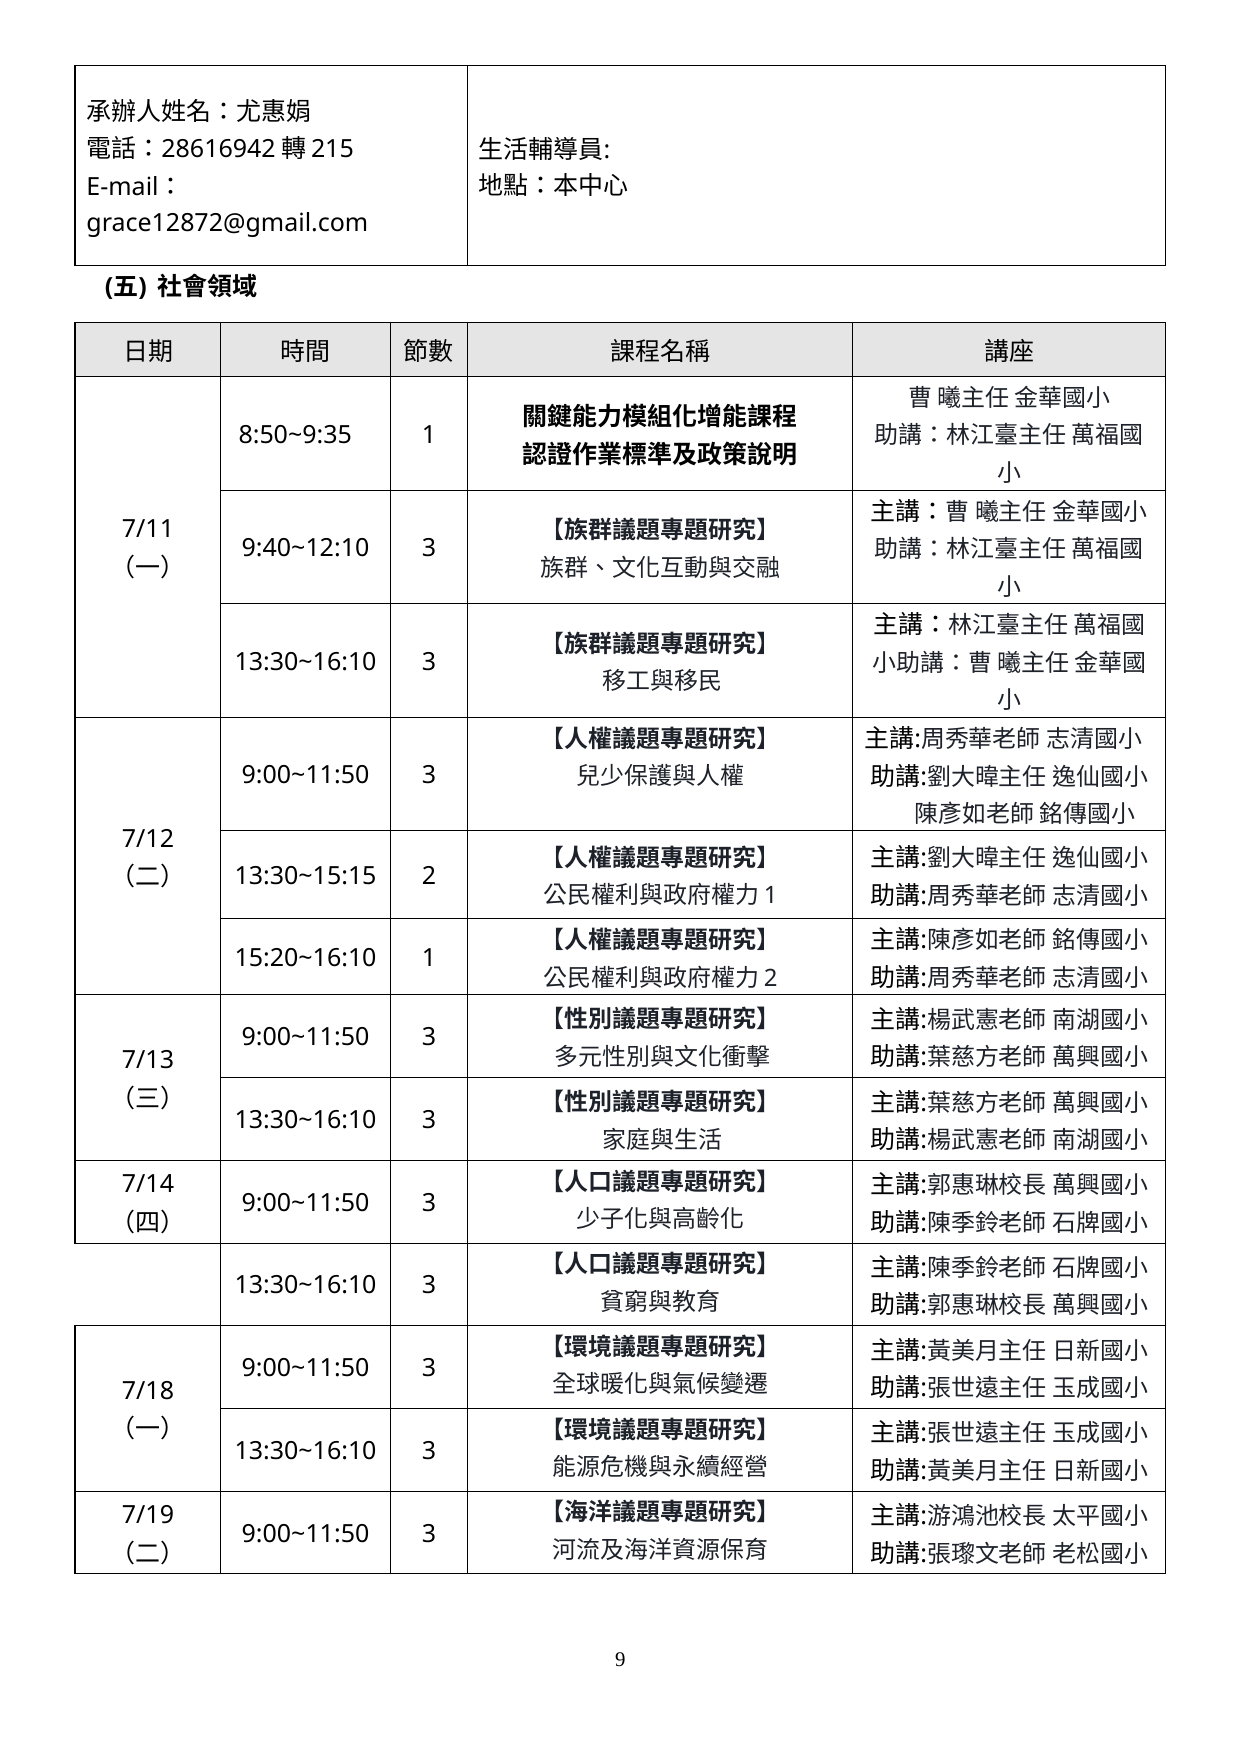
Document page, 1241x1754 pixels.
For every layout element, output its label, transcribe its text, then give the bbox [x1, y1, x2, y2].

table_cell 關鍵能力模組化增能課程 認證作業標準及政策說明 [468, 377, 852, 490]
table_cell 主講:楊武憲老師 南湖國小 助講:葉慈方老師 萬興國小 [853, 995, 1165, 1077]
table_cell 15:20~16:10 [221, 919, 390, 994]
table_header 講座 [853, 323, 1165, 376]
table_cell 13:30~15:15 [221, 831, 390, 918]
table_cell 【人權議題專題研究】 公民權利與政府權力1 [468, 831, 852, 918]
table_cell 主講:陳彥如老師 銘傳國小 助講:周秀華老師 志清國小 [853, 919, 1165, 994]
table_cell 3 [391, 1078, 467, 1160]
table_cell 3 [391, 1492, 467, 1573]
table_cell 主講:陳季鈴老師 石牌國小 助講:郭惠琳校長 萬興國小 [853, 1244, 1165, 1325]
table_cell 7/18（一） [76, 1326, 220, 1491]
table_cell 主講:周秀華老師 志清國小 助講:劉大暐主任 逸仙國小 陳彥如老師 銘傳國小 [853, 718, 1165, 830]
table_cell 生活輔導員: 地點：本中心 [468, 66, 1165, 265]
table_cell 主講：曹 曦主任 金華國小 助講：林江臺主任 萬福國小 [853, 491, 1165, 603]
table_cell 3 [391, 1326, 467, 1408]
table_cell 主講:劉大暐主任 逸仙國小 助講:周秀華老師 志清國小 [853, 831, 1165, 918]
table_cell 【性別議題專題研究】 家庭與生活 [468, 1078, 852, 1160]
table_cell 13:30~16:10 [221, 1244, 390, 1325]
table_cell 7/13（三） [76, 995, 220, 1160]
table_cell 【人口議題專題研究】 少子化與高齡化 [468, 1161, 852, 1242]
table_cell 7/12（二） [76, 718, 220, 994]
table_cell 13:30~16:10 [221, 604, 390, 717]
table_cell 1 [391, 377, 467, 490]
table_header 日期 [76, 323, 220, 376]
table_cell 2 [391, 831, 467, 918]
table_cell 主講:黃美月主任 日新國小 助講:張世遠主任 玉成國小 [853, 1326, 1165, 1408]
table_cell 3 [391, 1409, 467, 1491]
table_cell 9:00~11:50 [221, 718, 390, 830]
table_cell 曹 曦主任 金華國小 助講：林江臺主任 萬福國小 [853, 377, 1165, 490]
table_cell 9:00~11:50 [221, 995, 390, 1077]
table_cell 13:30~16:10 [221, 1078, 390, 1160]
table_cell 9:00~11:50 [221, 1161, 390, 1242]
table_cell 13:30~16:10 [221, 1409, 390, 1491]
table_cell 【人權議題專題研究】 兒少保護與人權 [468, 718, 852, 830]
table_cell 【環境議題專題研究】 全球暖化與氣候變遷 [468, 1326, 852, 1408]
table_cell 3 [391, 1161, 467, 1242]
table_cell 主講:郭惠琳校長 萬興國小 助講:陳季鈴老師 石牌國小 [853, 1161, 1165, 1242]
list 社會領域 [104, 266, 1165, 303]
table_cell 主講:游鴻池校長 太平國小 助講:張瓈文老師 老松國小 [853, 1492, 1165, 1573]
table_cell 3 [391, 604, 467, 717]
table_header 節數 [391, 323, 467, 376]
table_cell 主講:葉慈方老師 萬興國小 助講:楊武憲老師 南湖國小 [853, 1078, 1165, 1160]
table_cell 3 [391, 1244, 467, 1325]
table_cell 8:50~9:35 [221, 377, 390, 490]
table_cell 【族群議題專題研究】 族群、文化互動與交融 [468, 491, 852, 603]
table_cell 【環境議題專題研究】 能源危機與永續經營 [468, 1409, 852, 1491]
table_cell 9:00~11:50 [221, 1492, 390, 1573]
table_cell 主講:張世遠主任 玉成國小 助講:黃美月主任 日新國小 [853, 1409, 1165, 1491]
table_cell 3 [391, 718, 467, 830]
table_cell 【海洋議題專題研究】 河流及海洋資源保育 [468, 1492, 852, 1573]
table_cell 【人權議題專題研究】 公民權利與政府權力2 [468, 919, 852, 994]
table_cell 3 [391, 491, 467, 603]
table_header 時間 [221, 323, 390, 376]
table_cell 3 [391, 995, 467, 1077]
table_cell 1 [391, 919, 467, 994]
table_cell 7/14（四） [76, 1161, 220, 1242]
table_header 課程名稱 [468, 323, 852, 376]
table_cell 7/11（一） [76, 377, 220, 717]
table_cell 主講：林江臺主任 萬福國小助講：曹 曦主任 金華國小 [853, 604, 1165, 717]
table_cell 【人口議題專題研究】 貧窮與教育 [468, 1244, 852, 1325]
table_cell 【族群議題專題研究】 移工與移民 [468, 604, 852, 717]
table_cell 承辦人姓名：尤惠娟 電話：28616942轉215 E-mail：grace12872@gmail.com [76, 66, 467, 265]
table_cell 9:00~11:50 [221, 1326, 390, 1408]
table_cell 9:40~12:10 [221, 491, 390, 603]
table_cell 7/19（二） [76, 1492, 220, 1573]
table_cell 【性別議題專題研究】 多元性別與文化衝擊 [468, 995, 852, 1077]
